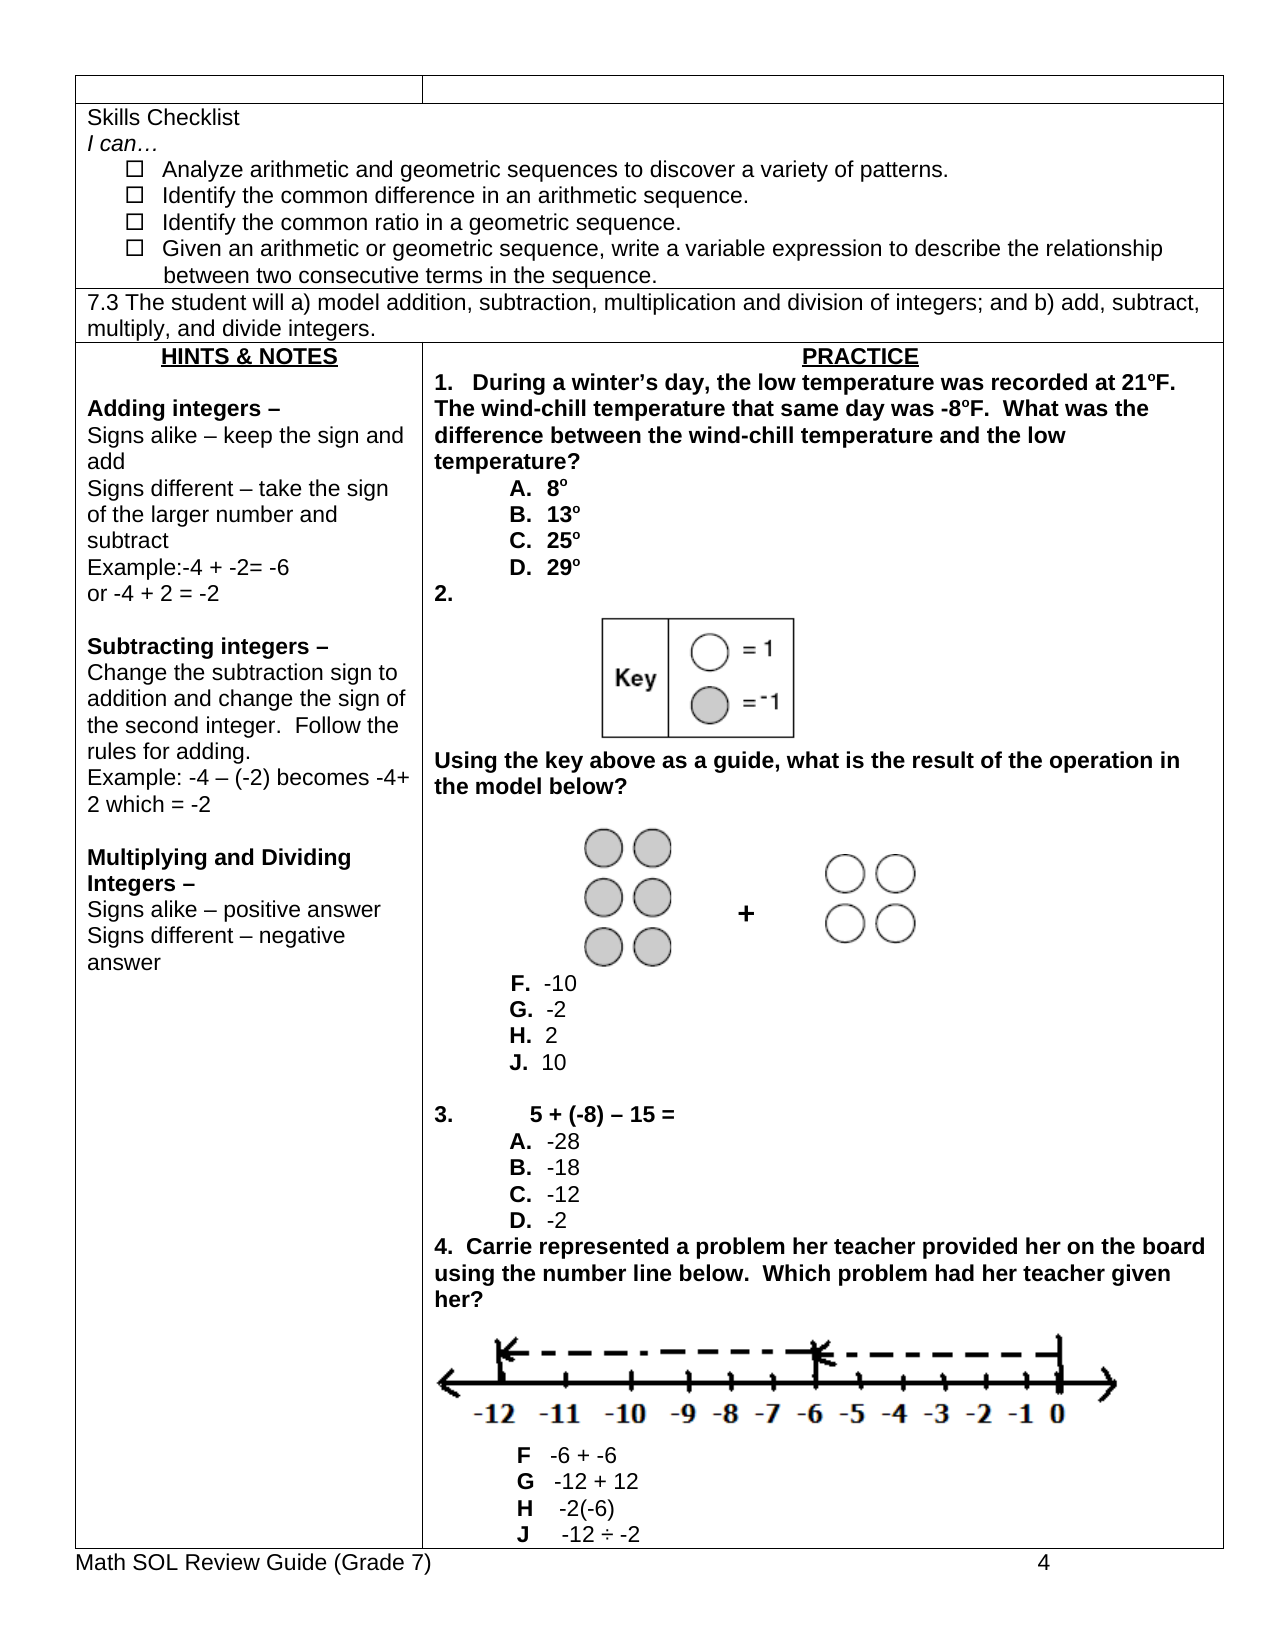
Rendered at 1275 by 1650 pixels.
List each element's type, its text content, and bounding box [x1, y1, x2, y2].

table_cell 7.3 The student will a) model addition, subtraction, multiplication and division of integers; and b) add, subtract, multiply, and divide integers. [76, 289, 1223, 342]
table_cell PRACTICE 1. During a winter’s day, the low temperature was recorded at 21oF. The wind-chill temperature that same day was -8oF. What was the difference between the wind-chill temperature and the low temperature? 8o 13o 25o 29o 2. Using the key above as a guide, what is the result of the operation in the model below? F. -10 G. -2 H. 2 J. 10 3. 5 + (-8) – 15 = -28 -18 -12 -2 4. Carrie represented a problem her teacher provided her on the board using the number line below. Which problem had her teacher given her? F -6 + -6 G -12 + 12 H -2(-6) J -12 ÷ -2 [423, 343, 1223, 1547]
table_cell Skills Checklist I can… Analyze arithmetic and geometric sequences to discover a variety of patterns. Identify the common difference in an arithmetic sequence. Identify the common ratio in a geometric sequence. Given an arithmetic or geometric sequence, write a variable expression to describe the relationship between two consecutive terms in the sequence. [76, 104, 1223, 288]
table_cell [423, 76, 1223, 102]
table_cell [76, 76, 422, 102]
table_cell HINTS & NOTES Adding integers – Signs alike – keep the sign and add Signs different – take the sign of the larger number and subtract Example:-4 + -2= -6 or -4 + 2 = -2 Subtracting integers – Change the subtraction sign to addition and change the sign of the second integer. Follow the rules for adding. Example: -4 – (-2) becomes -4+ 2 which = -2 Multiplying and Dividing Integers – Signs alike – positive answer Signs different – negative answer [76, 343, 422, 1547]
picture [434, 1312, 1128, 1442]
